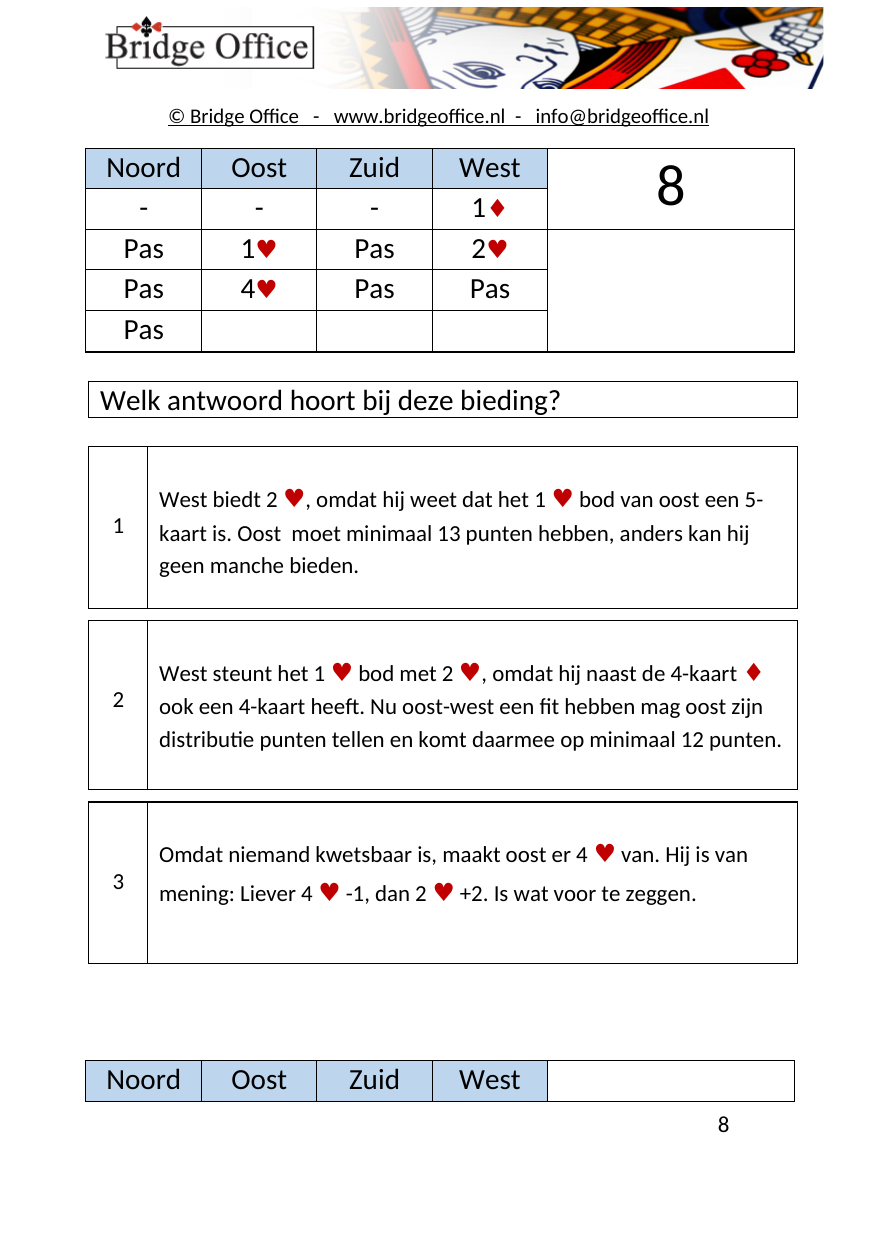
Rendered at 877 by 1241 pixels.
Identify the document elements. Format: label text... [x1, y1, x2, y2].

table_cell [317, 311, 432, 351]
table_cell Pas [433, 270, 547, 310]
table_cell 4♥ [202, 270, 316, 310]
table_header Zuid [317, 149, 432, 188]
table_cell [433, 311, 547, 351]
table_header 9 [548, 1061, 794, 1101]
table_cell [202, 311, 316, 351]
table_header 3 [89, 803, 147, 963]
table_header West [433, 149, 547, 188]
table_header Omdat niemand kwetsbaar is, maakt oost er 4 ♥ van. Hij is van mening: Liever 4 ♥ -1, dan 2 ♥ +2. Is wat voor te zeggen. [148, 803, 797, 963]
table_header 8 [548, 149, 794, 229]
table_header Noord [86, 149, 201, 188]
table_cell 2♥ [433, 230, 547, 269]
table_cell - [86, 189, 201, 229]
table_cell Pas [86, 270, 201, 310]
table_header 1 [89, 447, 147, 607]
table_cell 1♥ [202, 230, 316, 269]
table_cell Pas [86, 311, 201, 351]
table_header Zuid [317, 1061, 432, 1101]
table_cell [548, 230, 794, 351]
table_cell Pas [317, 230, 432, 269]
table_header West [433, 1061, 547, 1101]
picture [78, 7, 824, 89]
table_header West steunt het 1 ♥ bod met 2 ♥, omdat hij naast de 4-kaart ♦ ook een 4-kaart heeft. Nu oost-west een fit hebben mag oost zijn distributie punten tellen en komt daarmee op minimaal 12 punten. [148, 621, 797, 789]
table_header 2 [89, 621, 147, 789]
table_header Oost [202, 1061, 316, 1101]
table_header Welk antwoord hoort bij deze bieding? [89, 382, 797, 417]
table_cell Pas [317, 270, 432, 310]
table_cell - [317, 189, 432, 229]
table_cell - [202, 189, 316, 229]
table_cell Pas [86, 230, 201, 269]
table_header West biedt 2 ♥, omdat hij weet dat het 1 ♥ bod van oost een 5-kaart is. Oost moet minimaal 13 punten hebben, anders kan hij geen manche bieden. [148, 447, 797, 607]
table_cell 1♦ [433, 189, 547, 229]
table_header Oost [202, 149, 316, 188]
table_header Noord [86, 1061, 201, 1101]
